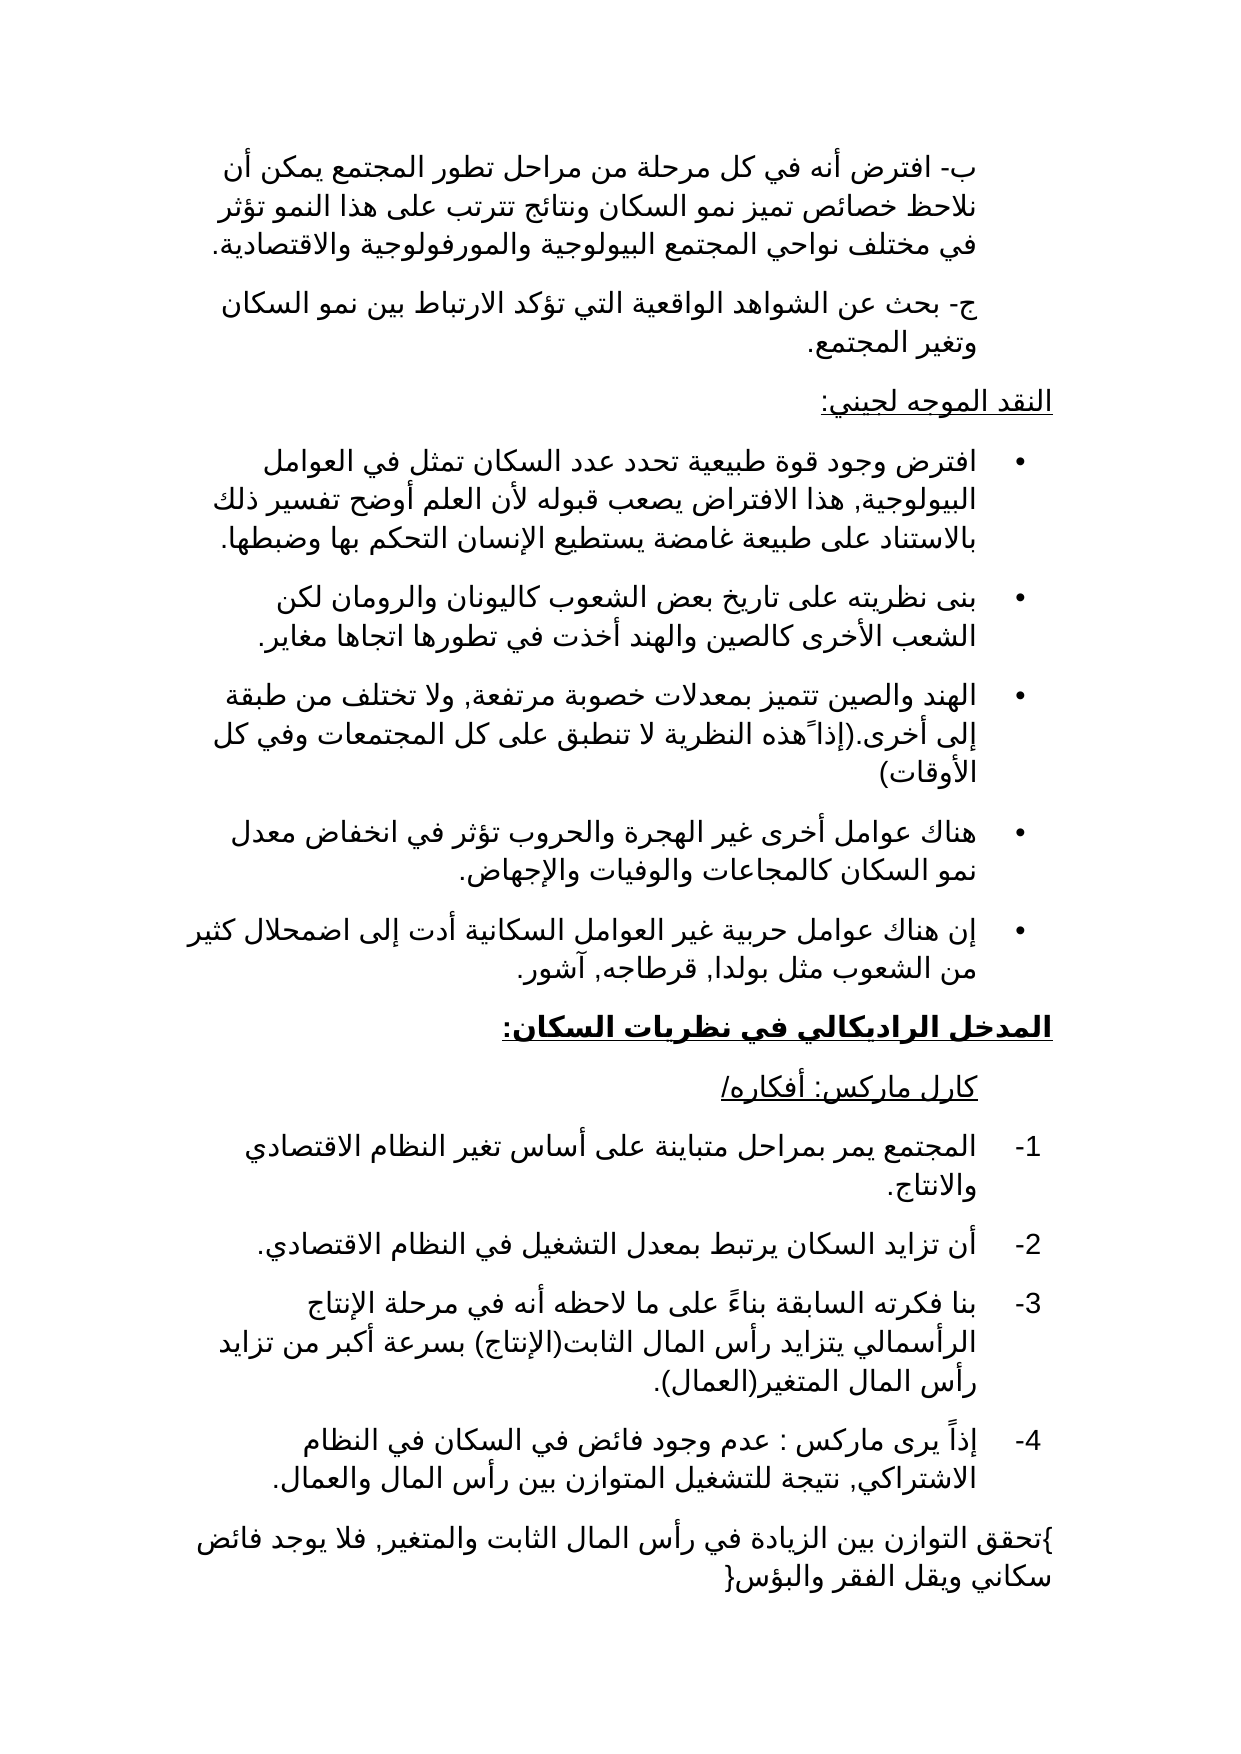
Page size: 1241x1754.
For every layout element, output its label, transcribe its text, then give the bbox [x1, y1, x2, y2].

list الهند والصين تتميز بمعدلات خصوبة مرتفعة, ولا تختلف من طبقة إلى أخرى.(إذا ًهذه النظرية لا تنطبق على كل المجتمعات وفي كل الأوقات) [187, 678, 1015, 789]
list هناك عوامل أخرى غير الهجرة والحروب تؤثر في انخفاض معدل نمو السكان كالمجاعات والوفيات والإجهاض. [187, 814, 1015, 887]
text }تحقق التوازن بين الزيادة في رأس المال الثابت والمتغير, فلا يوجد فائض سكاني ويقل الفقر والبؤس{ [187, 1521, 1053, 1593]
text ب- افترض أنه في كل مرحلة من مراحل تطور المجتمع يمكن أن نلاحظ خصائص تميز نمو السكان ونتائج تترتب على هذا النمو تؤثر في مختلف نواحي المجتمع البيولوجية والمورفولوجية والاقتصادية. [187, 150, 978, 261]
list أن تزايد السكان يرتبط بمعدل التشغيل في النظام الاقتصادي. [187, 1227, 1015, 1261]
text النقد الموجه لجيني: [187, 384, 1053, 418]
text ج- بحث عن الشواهد الواقعية التي تؤكد الارتباط بين نمو السكان وتغير المجتمع. [187, 286, 978, 358]
list بنى نظريته على تاريخ بعض الشعوب كاليونان والرومان لكن الشعب الأخرى كالصين والهند أخذت في تطورها اتجاها مغاير. [187, 580, 1015, 652]
list إذاً يرى ماركس : عدم وجود فائض في السكان في النظام الاشتراكي, نتيجة للتشغيل المتوازن بين رأس المال والعمال. [187, 1423, 1015, 1495]
list بنا فكرته السابقة بناءً على ما لاحظه أنه في مرحلة الإنتاج الرأسمالي يتزايد رأس المال الثابت(الإنتاج) بسرعة أكبر من تزايد رأس المال المتغير(العمال). [187, 1286, 1015, 1397]
list إن هناك عوامل حربية غير العوامل السكانية أدت إلى اضمحلال كثير من الشعوب مثل بولدا, قرطاجه, آشور. [187, 912, 1015, 984]
text المدخل الراديكالي في نظريات السكان: [187, 1010, 1053, 1044]
list كارل ماركس: أفكاره/ [187, 1070, 978, 1103]
list المجتمع يمر بمراحل متباينة على أساس تغير النظام الاقتصادي والانتاج. [187, 1129, 1015, 1201]
list افترض وجود قوة طبيعية تحدد عدد السكان تمثل في العوامل البيولوجية, هذا الافتراض يصعب قبوله لأن العلم أوضح تفسير ذلك بالاستناد على طبيعة غامضة يستطيع الإنسان التحكم بها وضبطها. [187, 444, 1015, 554]
